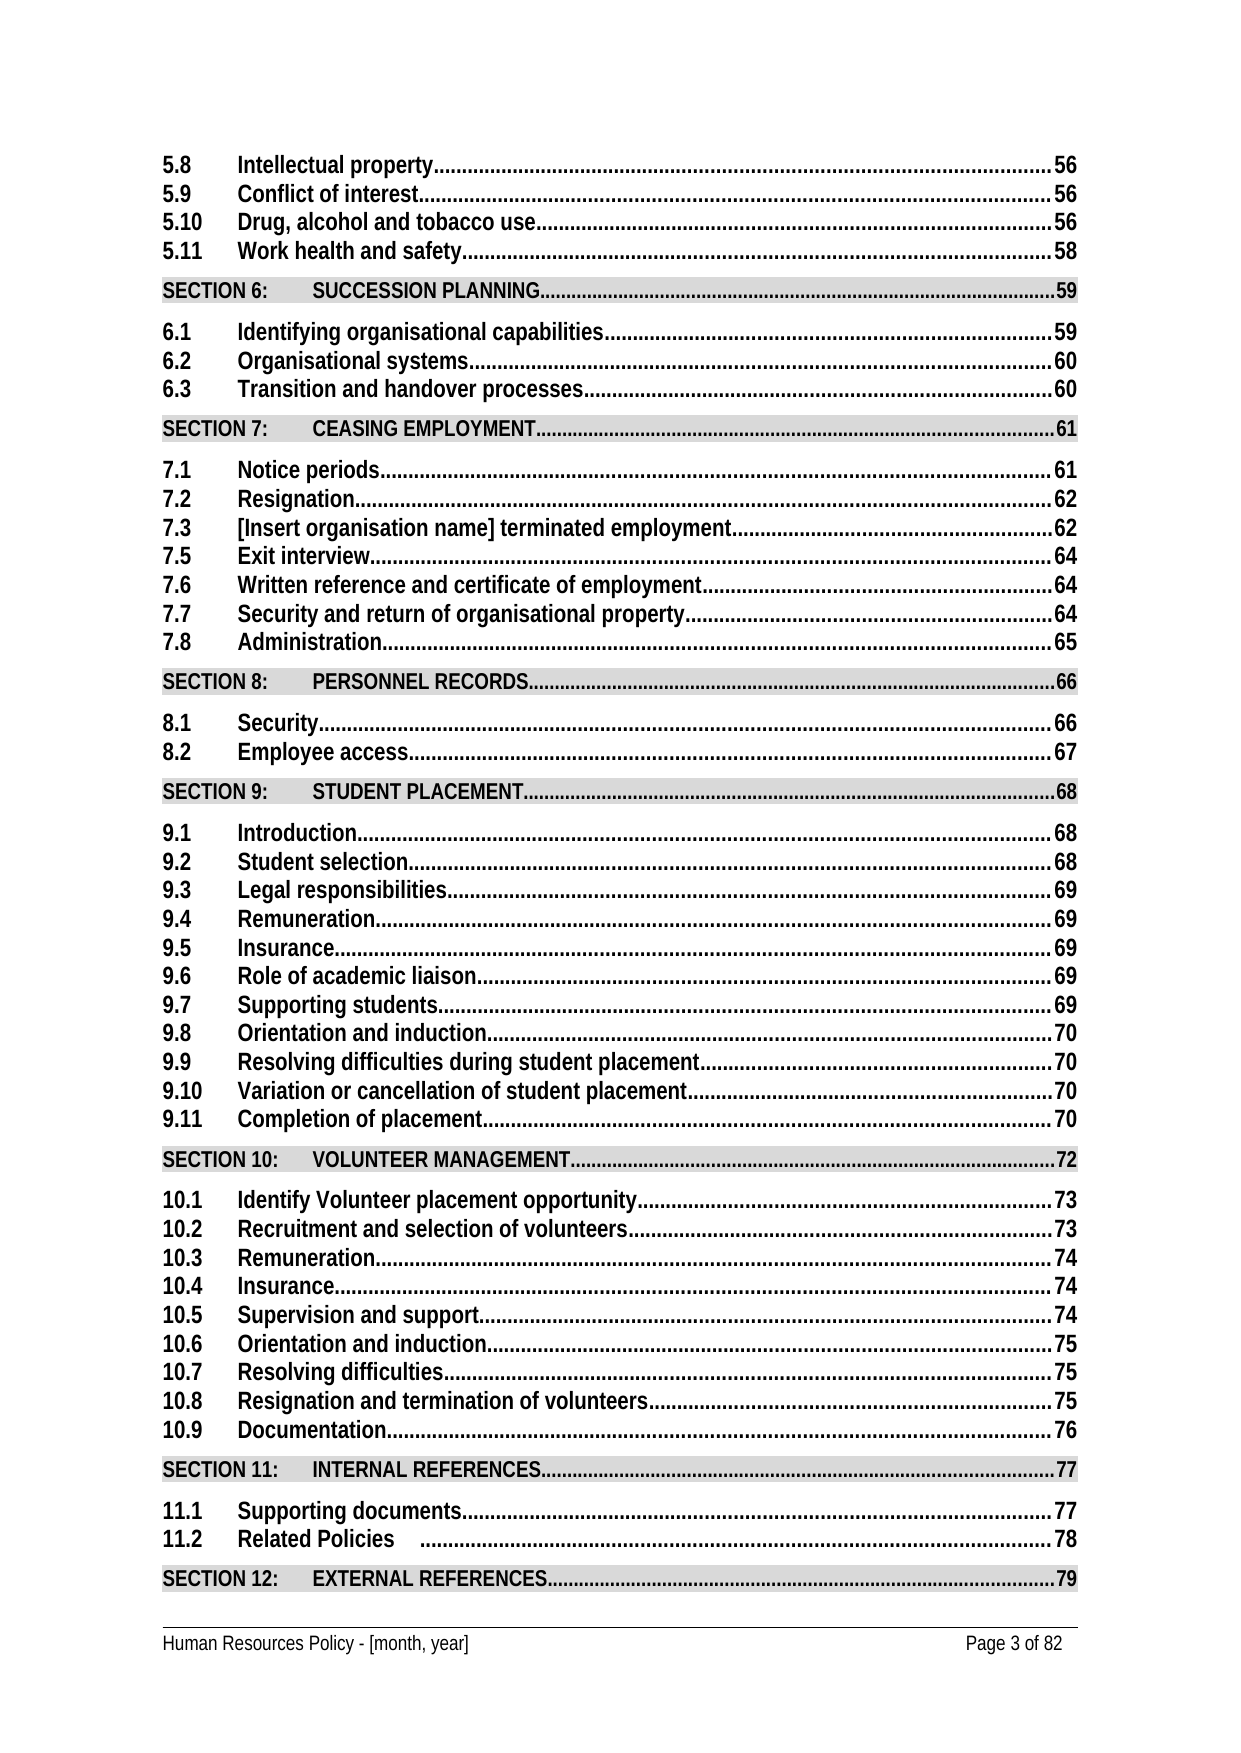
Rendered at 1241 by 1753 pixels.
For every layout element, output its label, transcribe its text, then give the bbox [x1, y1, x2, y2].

text 9.2 Student selection 68 [162, 847, 1078, 875]
text 8.2 Employee access 67 [162, 737, 1078, 766]
text 10.3 Remuneration 74 [162, 1243, 1078, 1271]
text 7.7 Security and return of organisational property 64 [162, 598, 1078, 627]
text 5.8 Intellectual property 56 [162, 150, 1078, 179]
text 9.5 Insurance 69 [162, 932, 1078, 961]
text 11.1 Supporting documents 77 [162, 1496, 1078, 1524]
text 10.8 Resignation and termination of volunteers 75 [162, 1386, 1078, 1414]
text 6.2 Organisational systems 60 [162, 346, 1078, 374]
text 10.2 Recruitment and selection of volunteers 73 [162, 1214, 1078, 1243]
text 5.9 Conflict of interest 56 [162, 179, 1078, 207]
text 9.3 Legal responsibilities 69 [162, 875, 1078, 904]
text 10.1 Identify Volunteer placement opportunity 73 [162, 1185, 1078, 1214]
text 5.11 Work health and safety 58 [162, 236, 1078, 264]
text 6.3 Transition and handover processes 60 [162, 374, 1078, 403]
text SECTION 9: STUDENT PLACEMENT 68 [162, 778, 1078, 804]
text 10.7 Resolving difficulties 75 [162, 1357, 1078, 1386]
text 7.2 Resignation 62 [162, 484, 1078, 513]
text 9.11 Completion of placement 70 [162, 1104, 1078, 1133]
text 10.4 Insurance 74 [162, 1271, 1078, 1300]
text 9.10 Variation or cancellation of student placement 70 [162, 1076, 1078, 1104]
text 7.8 Administration 65 [162, 627, 1078, 656]
text 7.3 [Insert organisation name] terminated employment 62 [162, 513, 1078, 541]
text SECTION 8: PERSONNEL RECORDS 66 [162, 668, 1078, 695]
text 6.1 Identifying organisational capabilities 59 [162, 317, 1078, 346]
text 9.8 Orientation and induction 70 [162, 1018, 1078, 1047]
text 11.2 Related Policies X 78 [162, 1524, 1078, 1553]
text SECTION 11: INTERNAL REFERENCES 77 [162, 1456, 1078, 1482]
text SECTION 12: EXTERNAL REFERENCES 79 [162, 1565, 1078, 1592]
text 7.1 Notice periods 61 [162, 455, 1078, 484]
text 8.1 Security 66 [162, 708, 1078, 737]
text SECTION 6: SUCCESSION PLANNING 59 [162, 277, 1078, 303]
text 5.10 Drug, alcohol and tobacco use 56 [162, 207, 1078, 236]
text 10.6 Orientation and induction 75 [162, 1329, 1078, 1357]
text 9.7 Supporting students 69 [162, 990, 1078, 1018]
text 9.4 Remuneration 69 [162, 904, 1078, 932]
text 9.1 Introduction 68 [162, 818, 1078, 847]
text 10.9 Documentation 76 [162, 1414, 1078, 1443]
text SECTION 7: CEASING EMPLOYMENT 61 [162, 415, 1078, 442]
text SECTION 10: VOLUNTEER MANAGEMENT 72 [162, 1146, 1078, 1172]
text 9.9 Resolving difficulties during student placement 70 [162, 1047, 1078, 1076]
text 7.6 Written reference and certificate of employment 64 [162, 570, 1078, 598]
text 9.6 Role of academic liaison 69 [162, 961, 1078, 990]
text 10.5 Supervision and support 74 [162, 1300, 1078, 1329]
text 7.5 Exit interview 64 [162, 541, 1078, 570]
